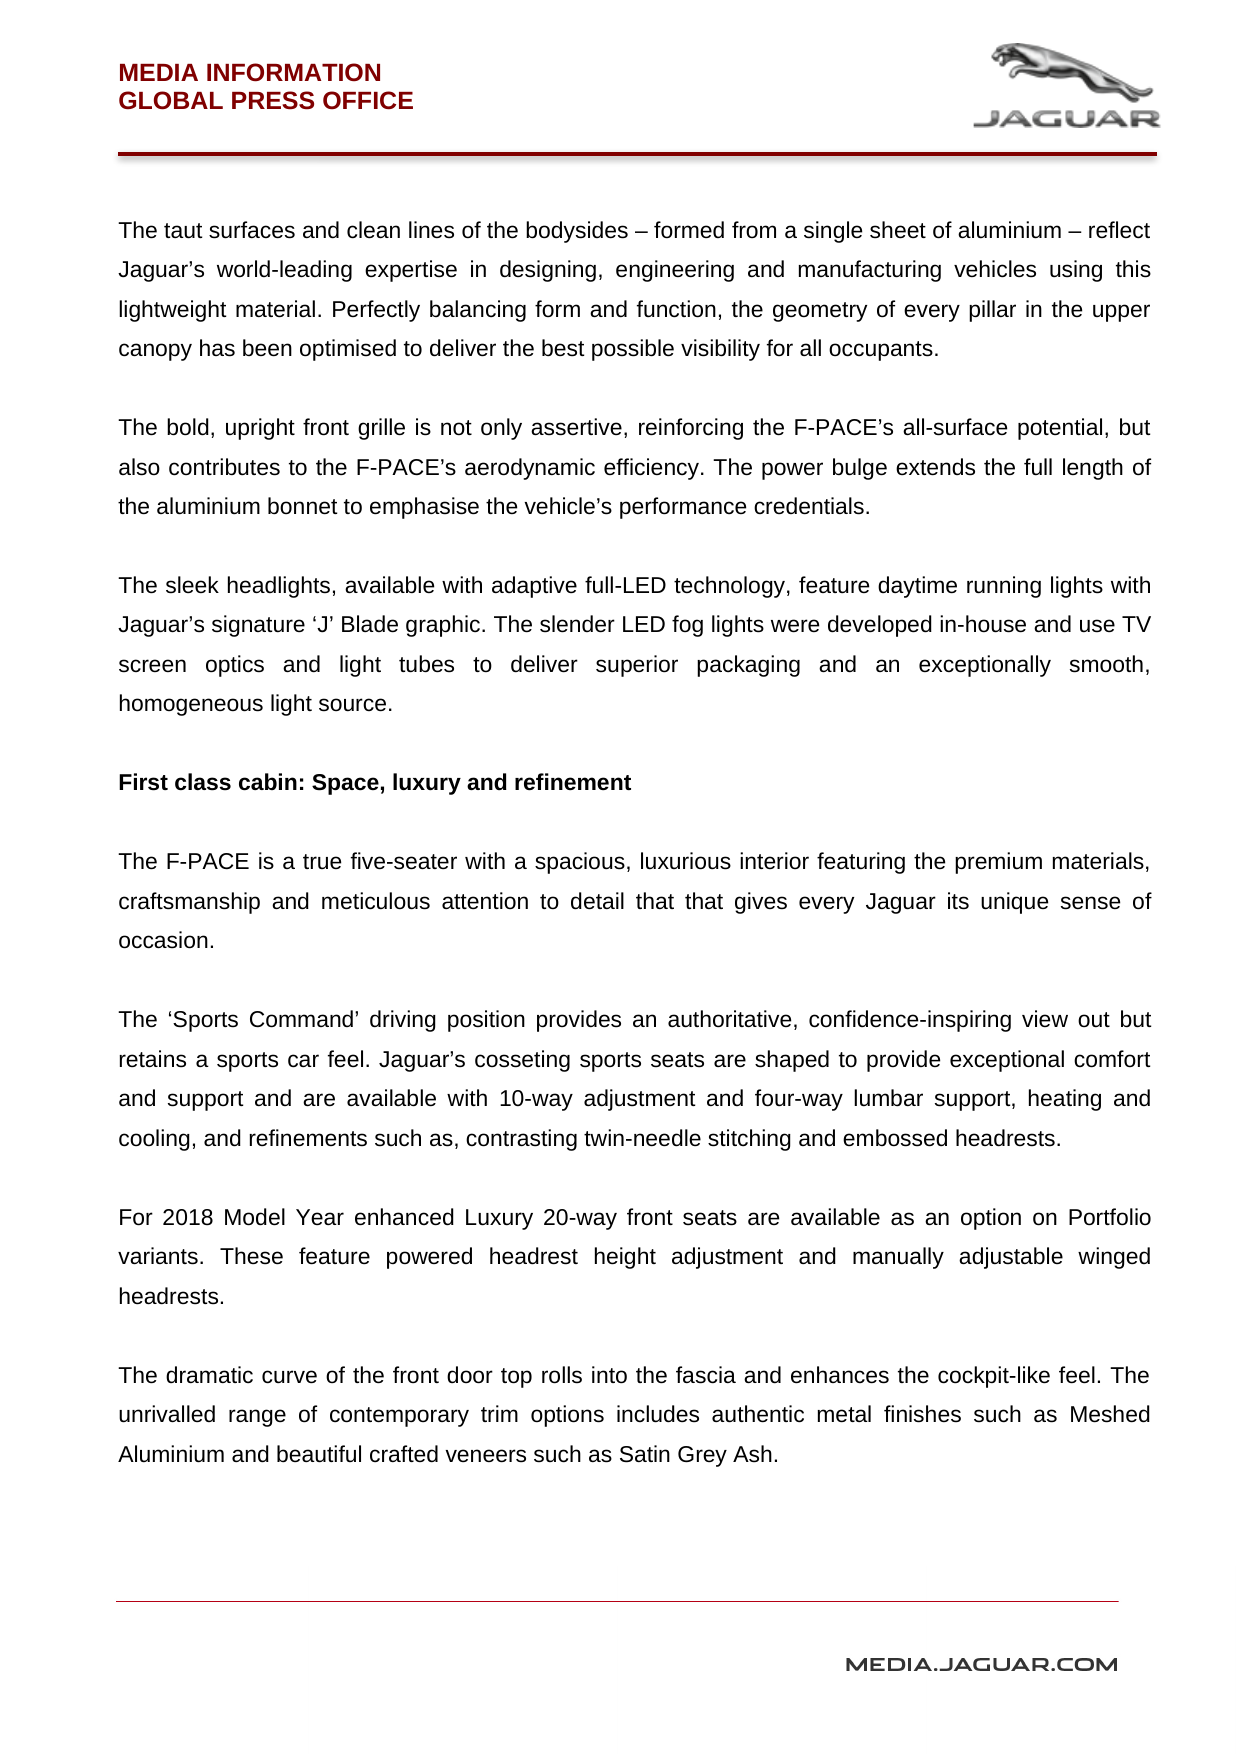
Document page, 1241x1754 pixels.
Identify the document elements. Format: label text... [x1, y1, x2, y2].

text The ‘Sports Command’ driving position provides an authoritative, confidence-inspiring view out but retains a sports car feel. Jaguar’s cosseting sports seats are shaped to provide exceptional comfort and support and are available with 10-way adjustment and four-way lumbar support, heating and cooling, and refinements such as, contrasting twin-needle stitching and embossed headrests. [118, 1006, 1152, 1151]
text The bold, upright front grille is not only assertive, reinforcing the F-PACE’s all-surface potential, but also contributes to the F-PACE’s aerodynamic efficiency. The power bulge extends the full length of the aluminium bonnet to emphasise the vehicle’s performance credentials. [118, 414, 1152, 519]
picture [973, 43, 1162, 128]
text The F-PACE is a true five-seater with a spacious, luxurious interior featuring the premium materials, craftsmanship and meticulous attention to detail that that gives every Jaguar its unique sense of occasion. [118, 848, 1152, 954]
text The dramatic curve of the front door top rolls into the fascia and enhances the cockpit-like feel. The unrivalled range of contemporary trim options includes authentic metal finishes such as Meshed Aluminium and beautiful crafted veneers such as Satin Grey Ash. [118, 1362, 1152, 1467]
text The taut surfaces and clean lines of the bodysides – formed from a single sheet of aluminium – reflect Jaguar’s world-leading expertise in designing, engineering and manufacturing vehicles using this lightweight material. Perfectly balancing form and function, the geometry of every pillar in the upper canopy has been optimised to deliver the best possible visibility for all occupants. [118, 177, 1152, 361]
text The sleek headlights, available with adaptive full-LED technology, feature daytime running lights with Jaguar’s signature ‘J’ Blade graphic. The slender LED fog lights were developed in-house and use TV screen optics and light tubes to deliver superior packaging and an exceptionally smooth, homogeneous light source. [118, 572, 1152, 717]
text First class cabin: Space, luxury and refinement [118, 769, 1152, 796]
picture [0, 1566, 1236, 1754]
text For 2018 Model Year enhanced Luxury 20-way front seats are available as an option on Portfolio variants. These feature powered headrest height adjustment and manually adjustable winged headrests. [118, 1204, 1152, 1309]
